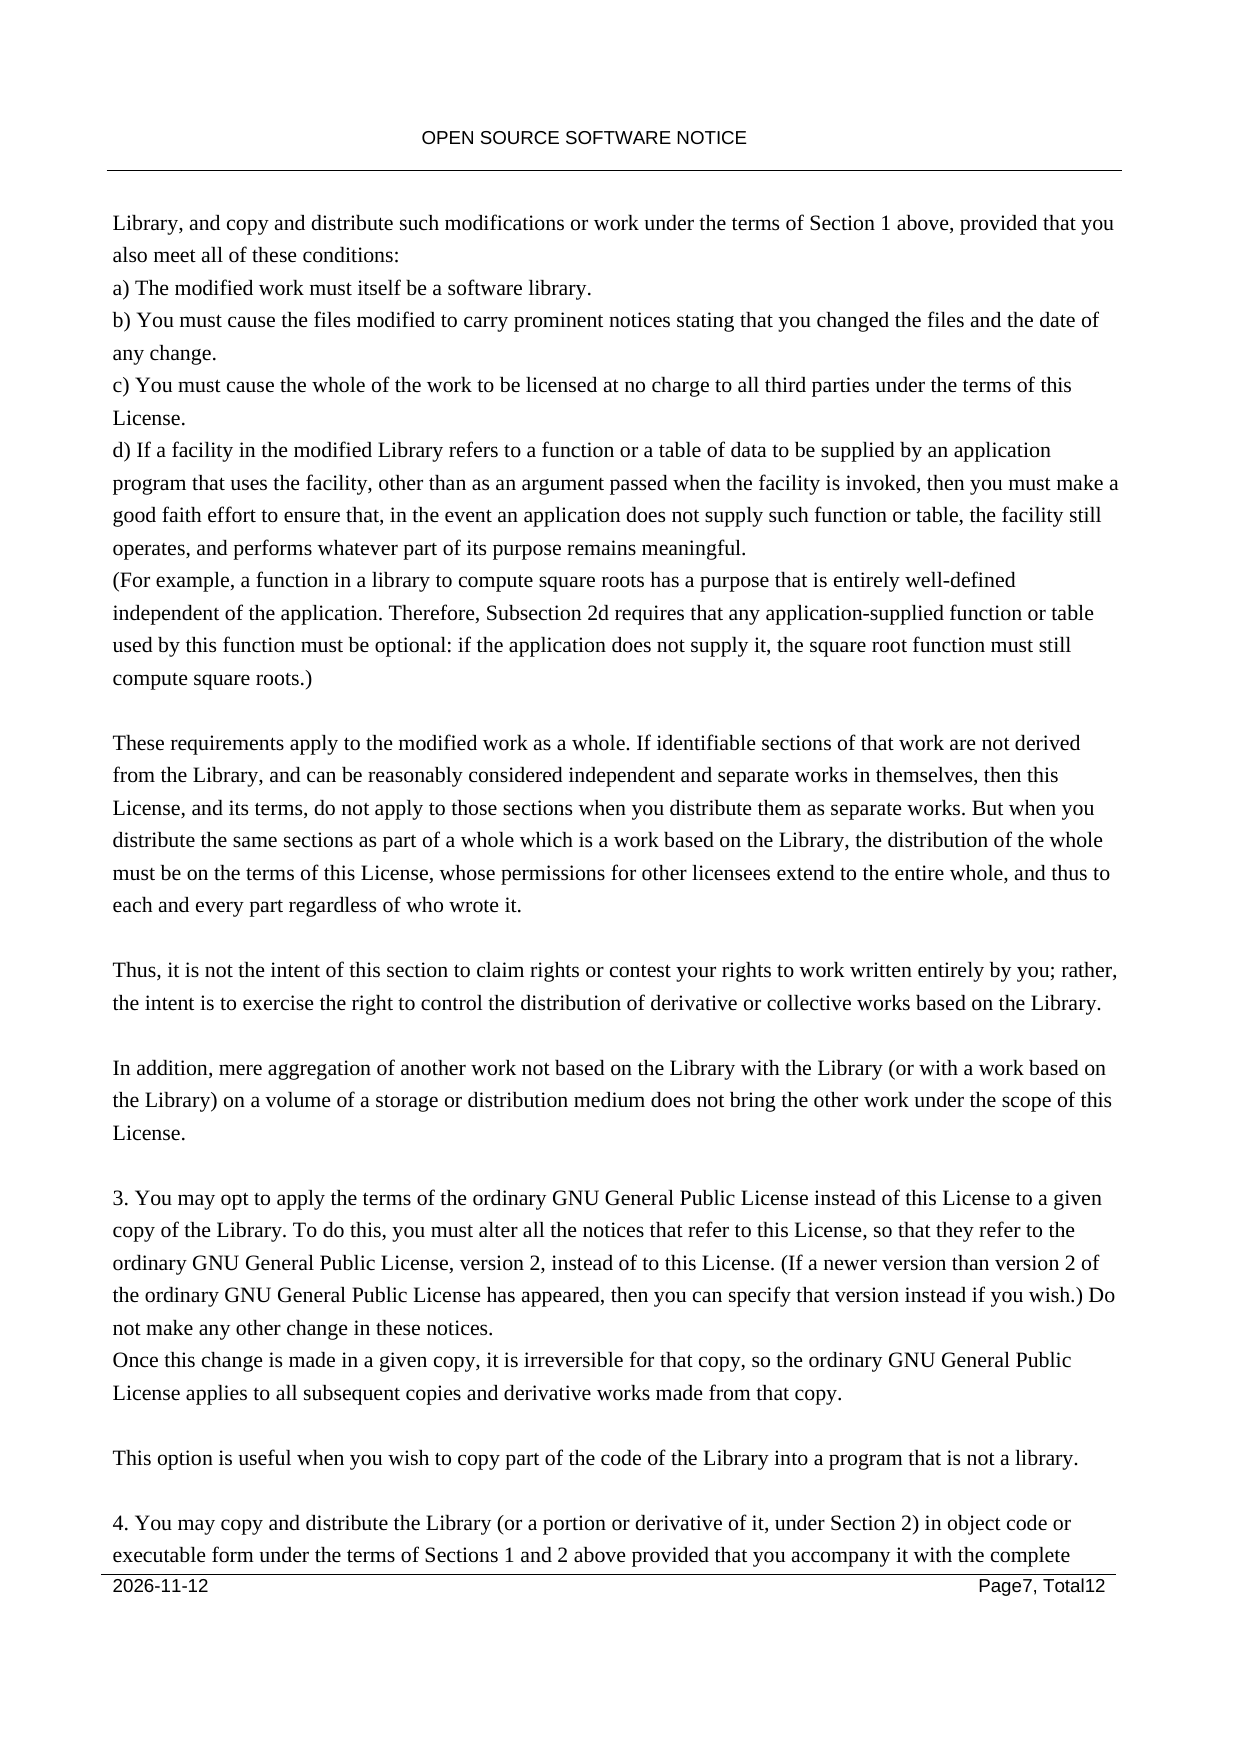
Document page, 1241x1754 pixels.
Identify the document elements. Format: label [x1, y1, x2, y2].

text [112, 206, 1128, 1571]
